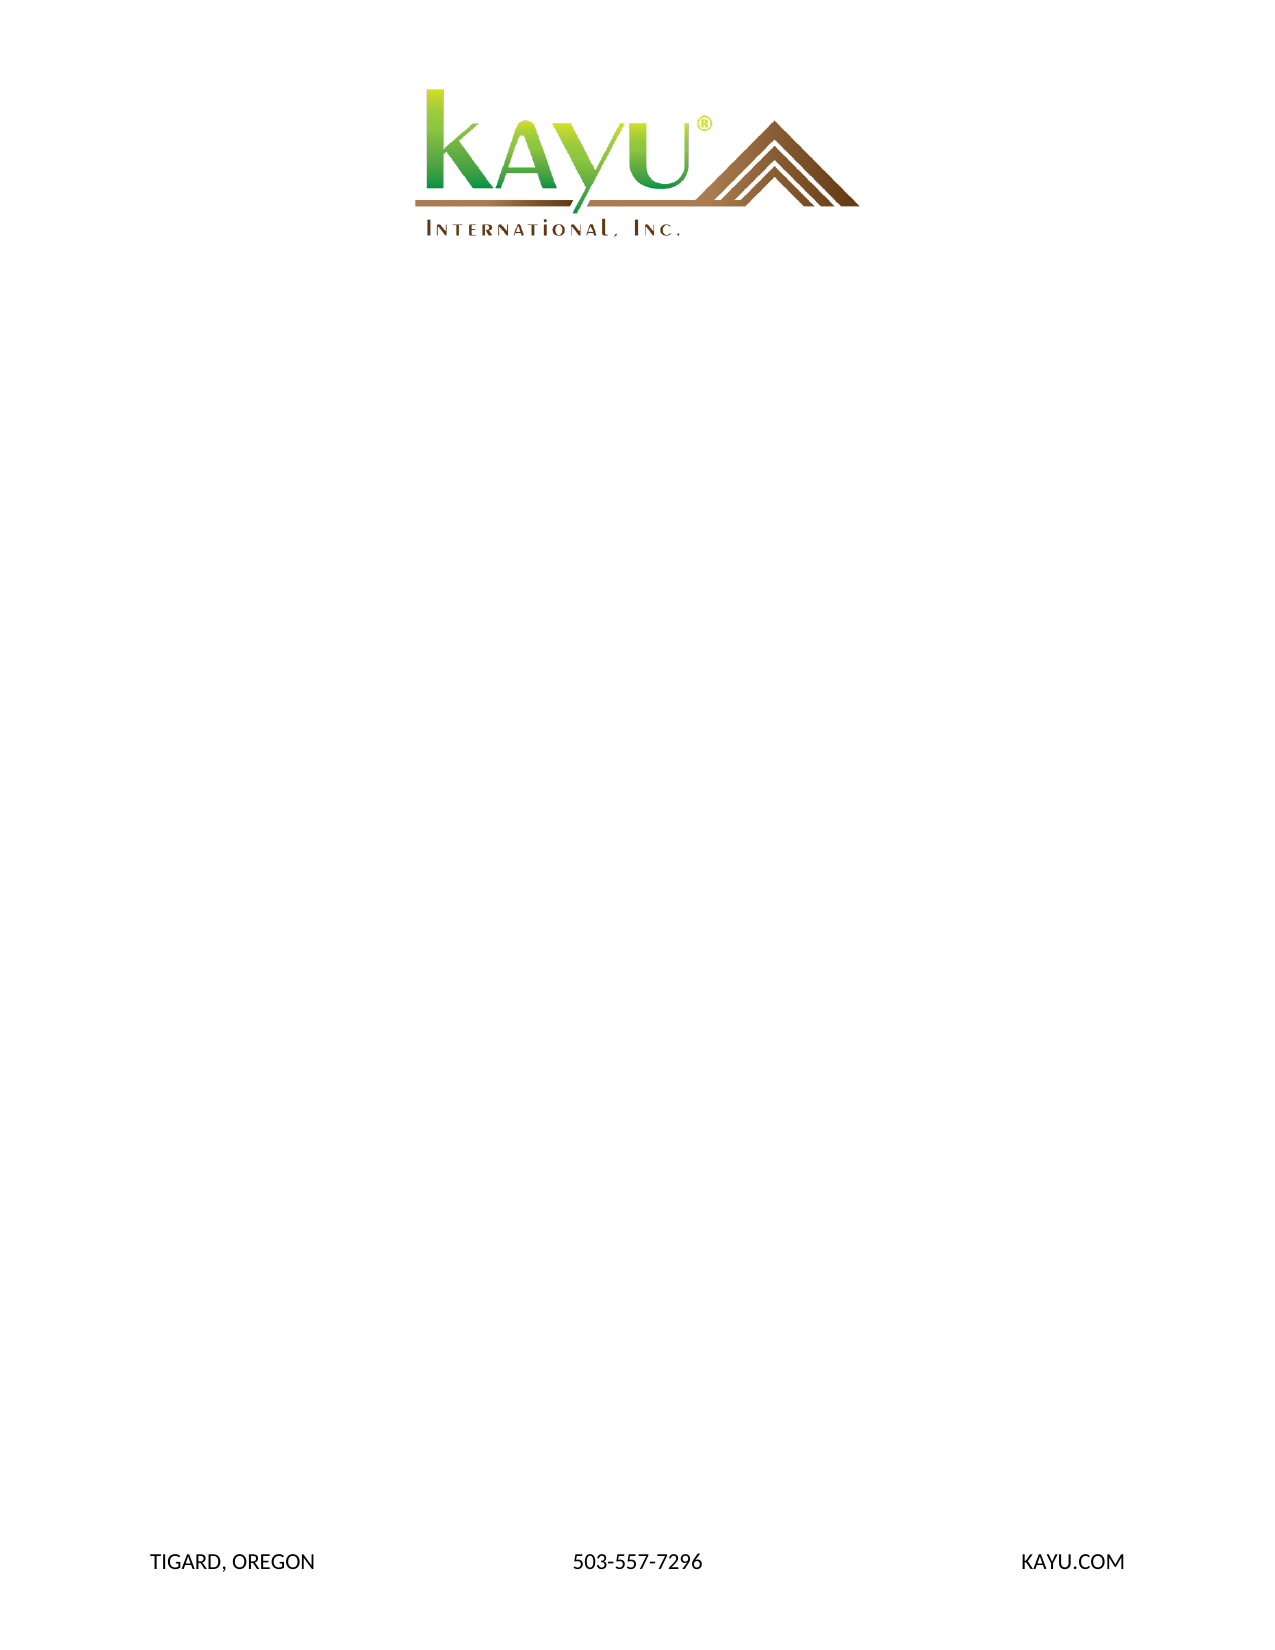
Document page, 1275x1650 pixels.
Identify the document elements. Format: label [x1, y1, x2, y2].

picture [401, 75, 875, 253]
